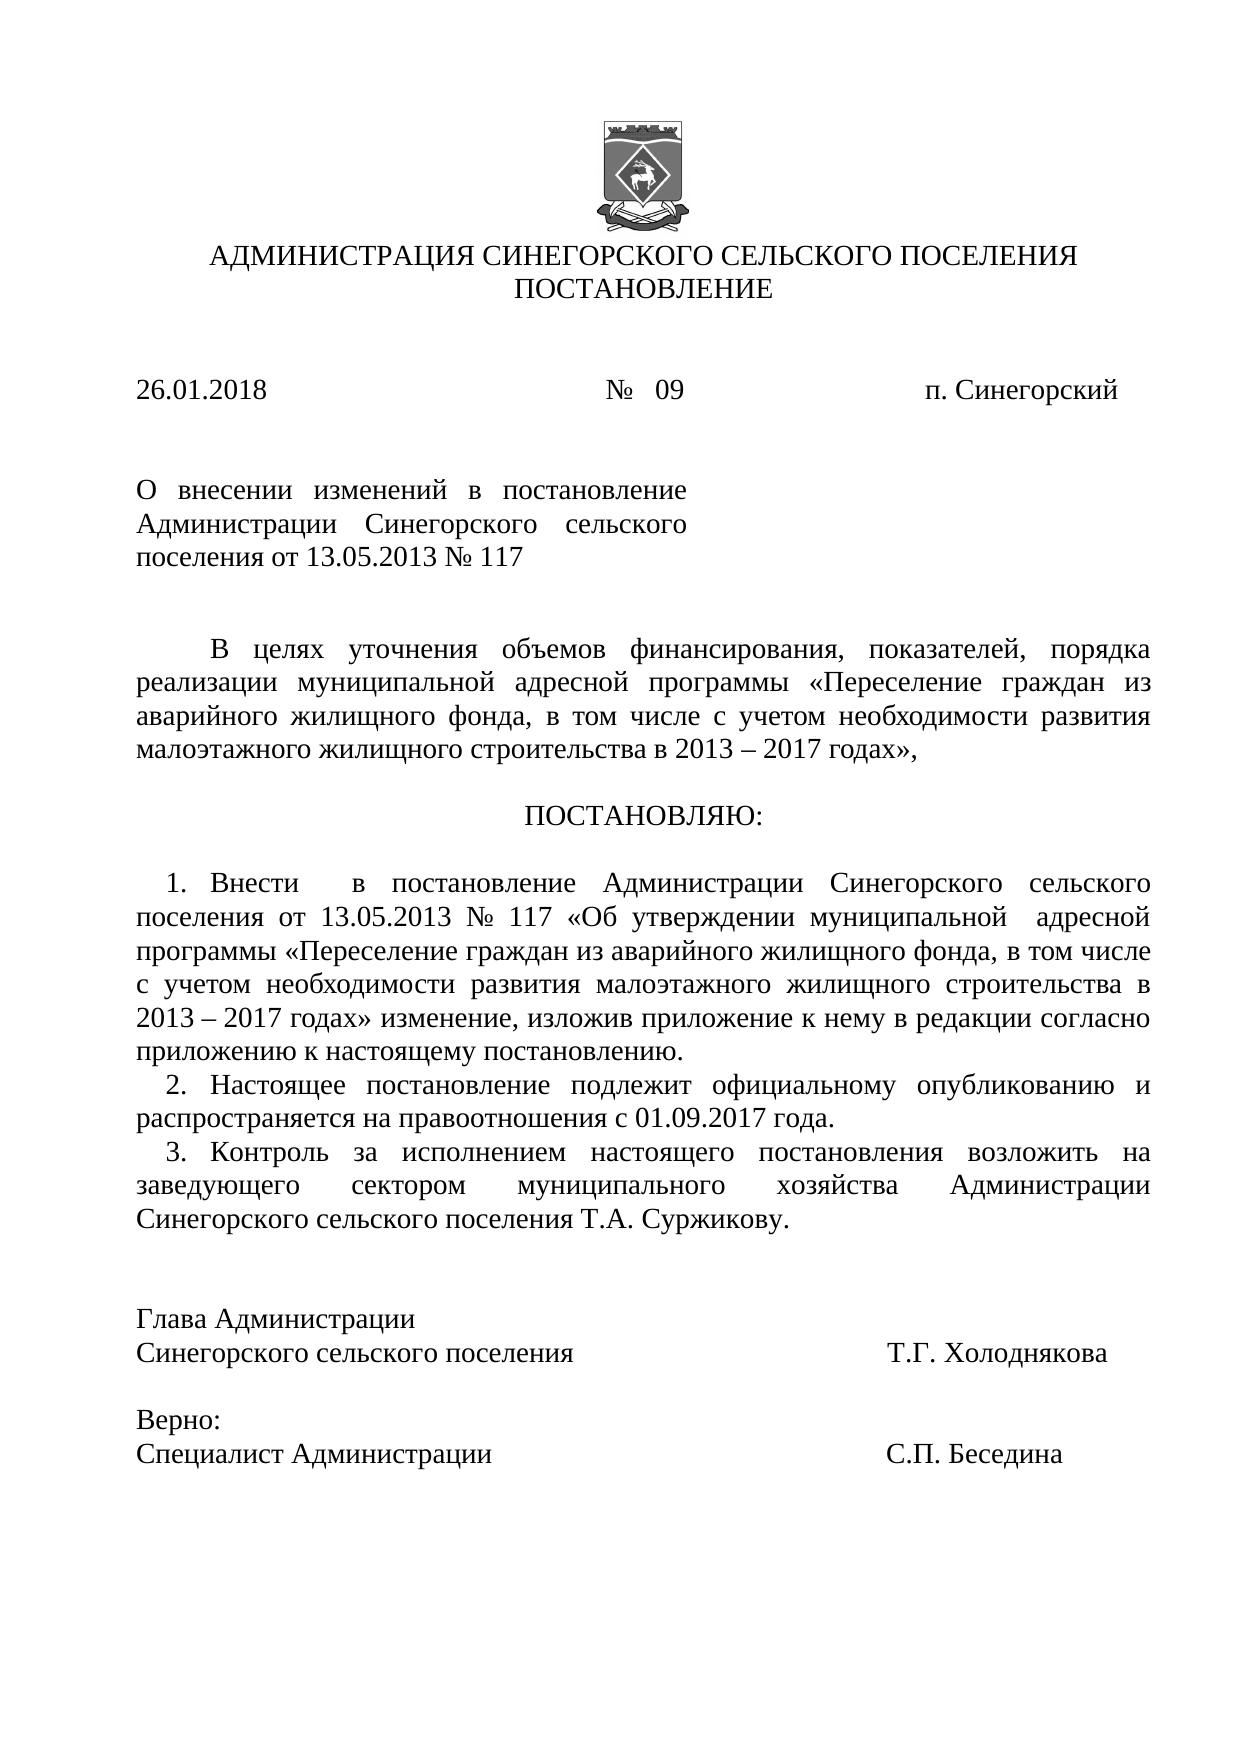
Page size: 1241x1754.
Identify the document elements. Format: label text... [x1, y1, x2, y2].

text АДМИНИСТРАЦИЯ СИНЕГОРСКОГО СЕЛЬСКОГО ПОСЕЛЕНИЯ [136, 238, 1152, 271]
picture [596, 118, 692, 238]
text Синегорского сельского поселения Т.Г. Холоднякова [136, 1335, 1152, 1369]
list Настоящее постановление подлежит официальному опубликованию и распространяется на правоотношения с 01.09.2017 года. [136, 1067, 1152, 1134]
text ПОСТАНОВЛЯЮ: [136, 798, 1152, 832]
text 26.01.2018 № 09 п. Синегорский [136, 372, 1152, 405]
list Контроль за исполнением настоящего постановления возложить на заведующего сектором муниципального хозяйства Администрации Синегорского сельского поселения Т.А. Суржикову. [136, 1134, 1152, 1234]
table_header О внесении изменений в постановление Администрации Синегорского сельского поселения от 13.05.2013 № 117 [129, 473, 695, 607]
text Глава Администрации [136, 1302, 1152, 1335]
text Специалист Администрации С.П. Беседина [136, 1436, 1152, 1469]
list Внести в постановление Администрации Синегорского сельского поселения от 13.05.2013 № 117 «Об утверждении муниципальной адресной программы «Переселение граждан из аварийного жилищного фонда, в том числе с учетом необходимости развития малоэтажного жилищного строительства в 2013 – 2017 годах» изменение, изложив приложение к нему в редакции согласно приложению к настоящему постановлению. [136, 866, 1152, 1067]
text В целях уточнения объемов финансирования, показателей, порядка реализации муниципальной адресной программы «Переселение граждан из аварийного жилищного фонда, в том числе с учетом необходимости развития малоэтажного жилищного строительства в 2013 – 2017 годах», [136, 631, 1152, 765]
text ПОСТАНОВЛЕНИЕ [136, 271, 1152, 305]
text Верно: [136, 1402, 1152, 1436]
